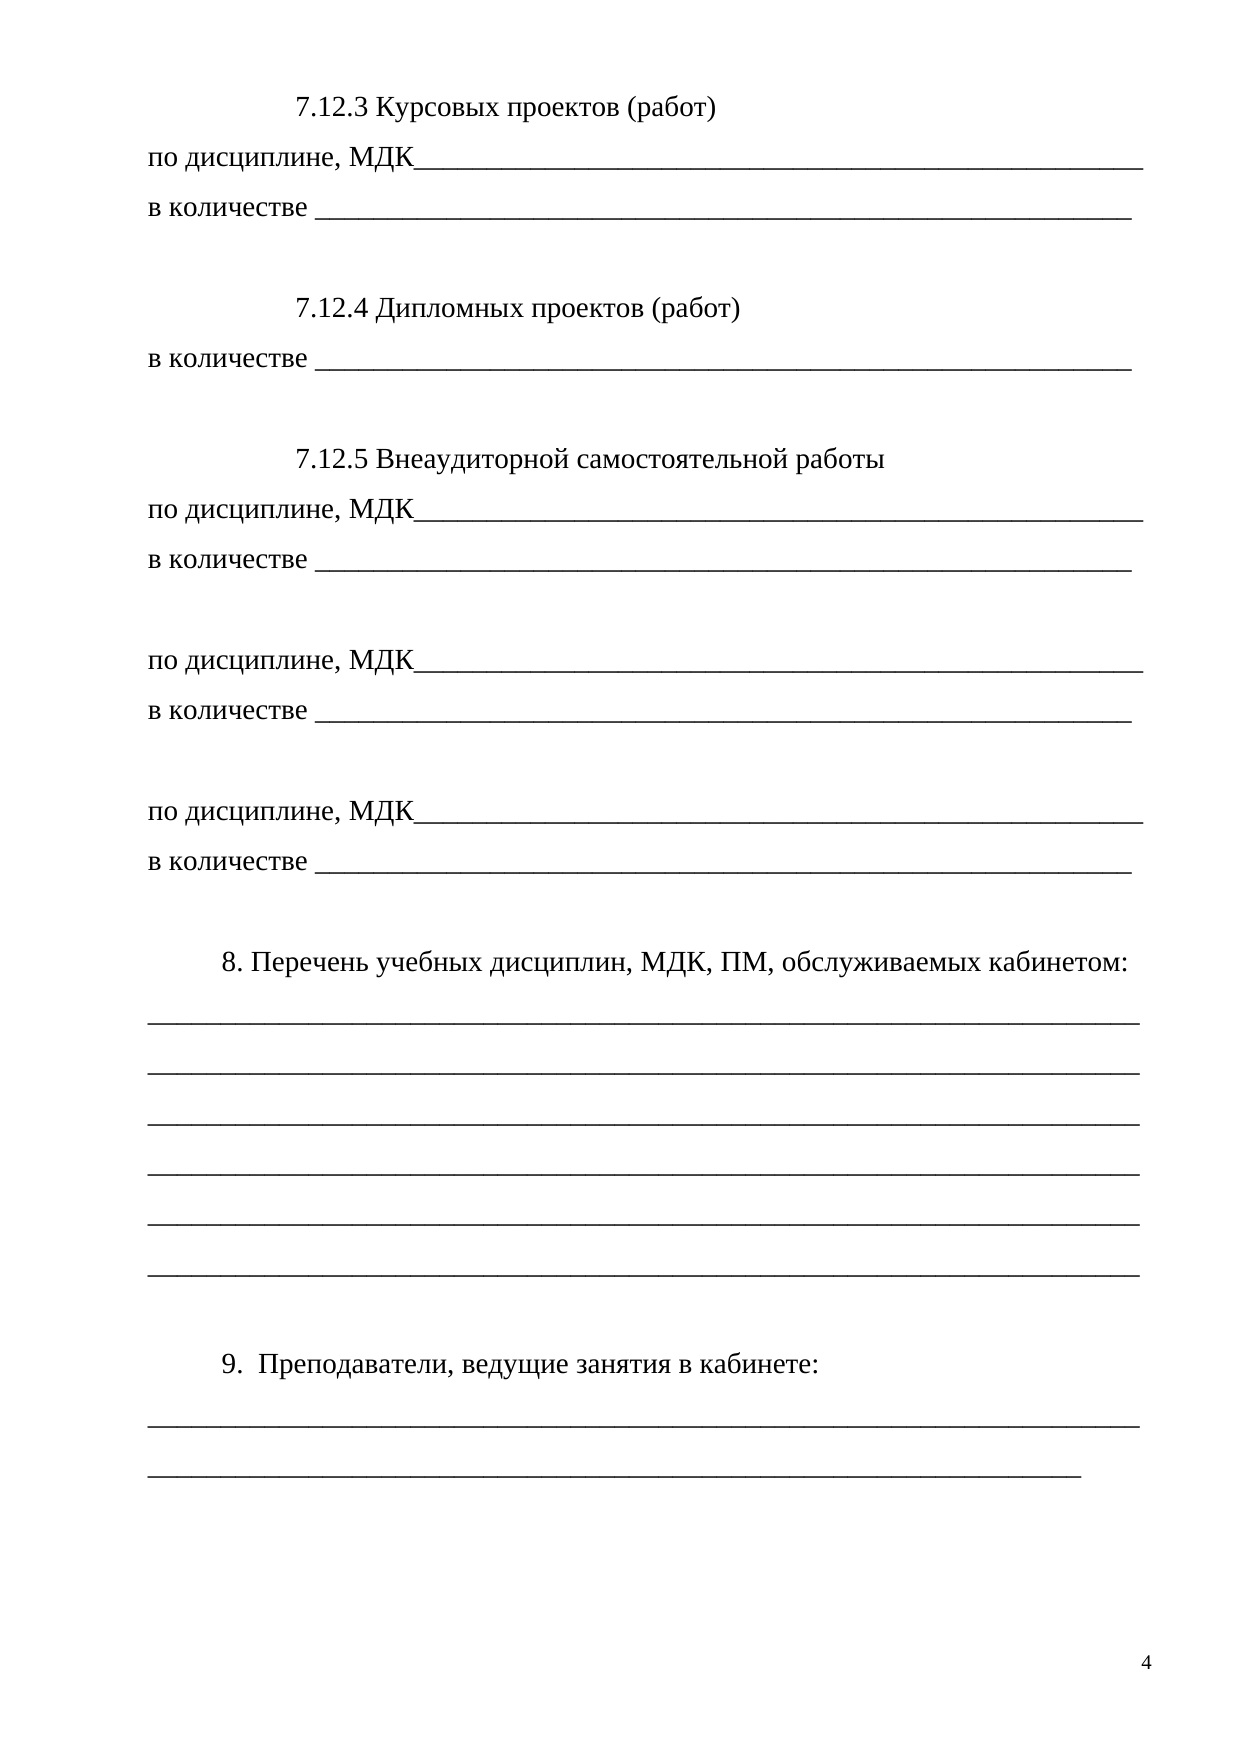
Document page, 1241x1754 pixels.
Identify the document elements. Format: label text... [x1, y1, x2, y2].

text 8. Перечень учебных дисциплин, МДК, ПМ, обслуживаемых кабинетом: [148, 944, 1152, 977]
text ____________________________________________________________________ ____________________________________________________________________________________________________________________________________________________________________________________________________________________________________________________________________________________________________________________________________________________ [148, 994, 1152, 1279]
text ____________________________________________________________________ [148, 1397, 1152, 1430]
text ________________________________________________________________ [148, 1447, 1152, 1481]
text в количестве ________________________________________________________ [148, 843, 1152, 877]
text по дисциплине, МДК__________________________________________________ [148, 139, 1152, 172]
text 7.12.5 Внеаудиторной самостоятельной работы [221, 441, 1152, 474]
text по дисциплине, МДК__________________________________________________ [148, 793, 1152, 827]
text 7.12.4 Дипломных проектов (работ) [221, 290, 1152, 323]
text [148, 189, 1152, 223]
text в количестве ________________________________________________________ [148, 541, 1152, 575]
text в количестве ________________________________________________________ [148, 692, 1152, 726]
text в количестве ________________________________________________________ [148, 340, 1152, 374]
text 9. Преподаватели, ведущие занятия в кабинете: [148, 1346, 1152, 1380]
text по дисциплине, МДК__________________________________________________ [148, 491, 1152, 525]
text 7.12.3 Курсовых проектов (работ) [221, 89, 1152, 122]
text по дисциплине, МДК__________________________________________________ [148, 642, 1152, 676]
